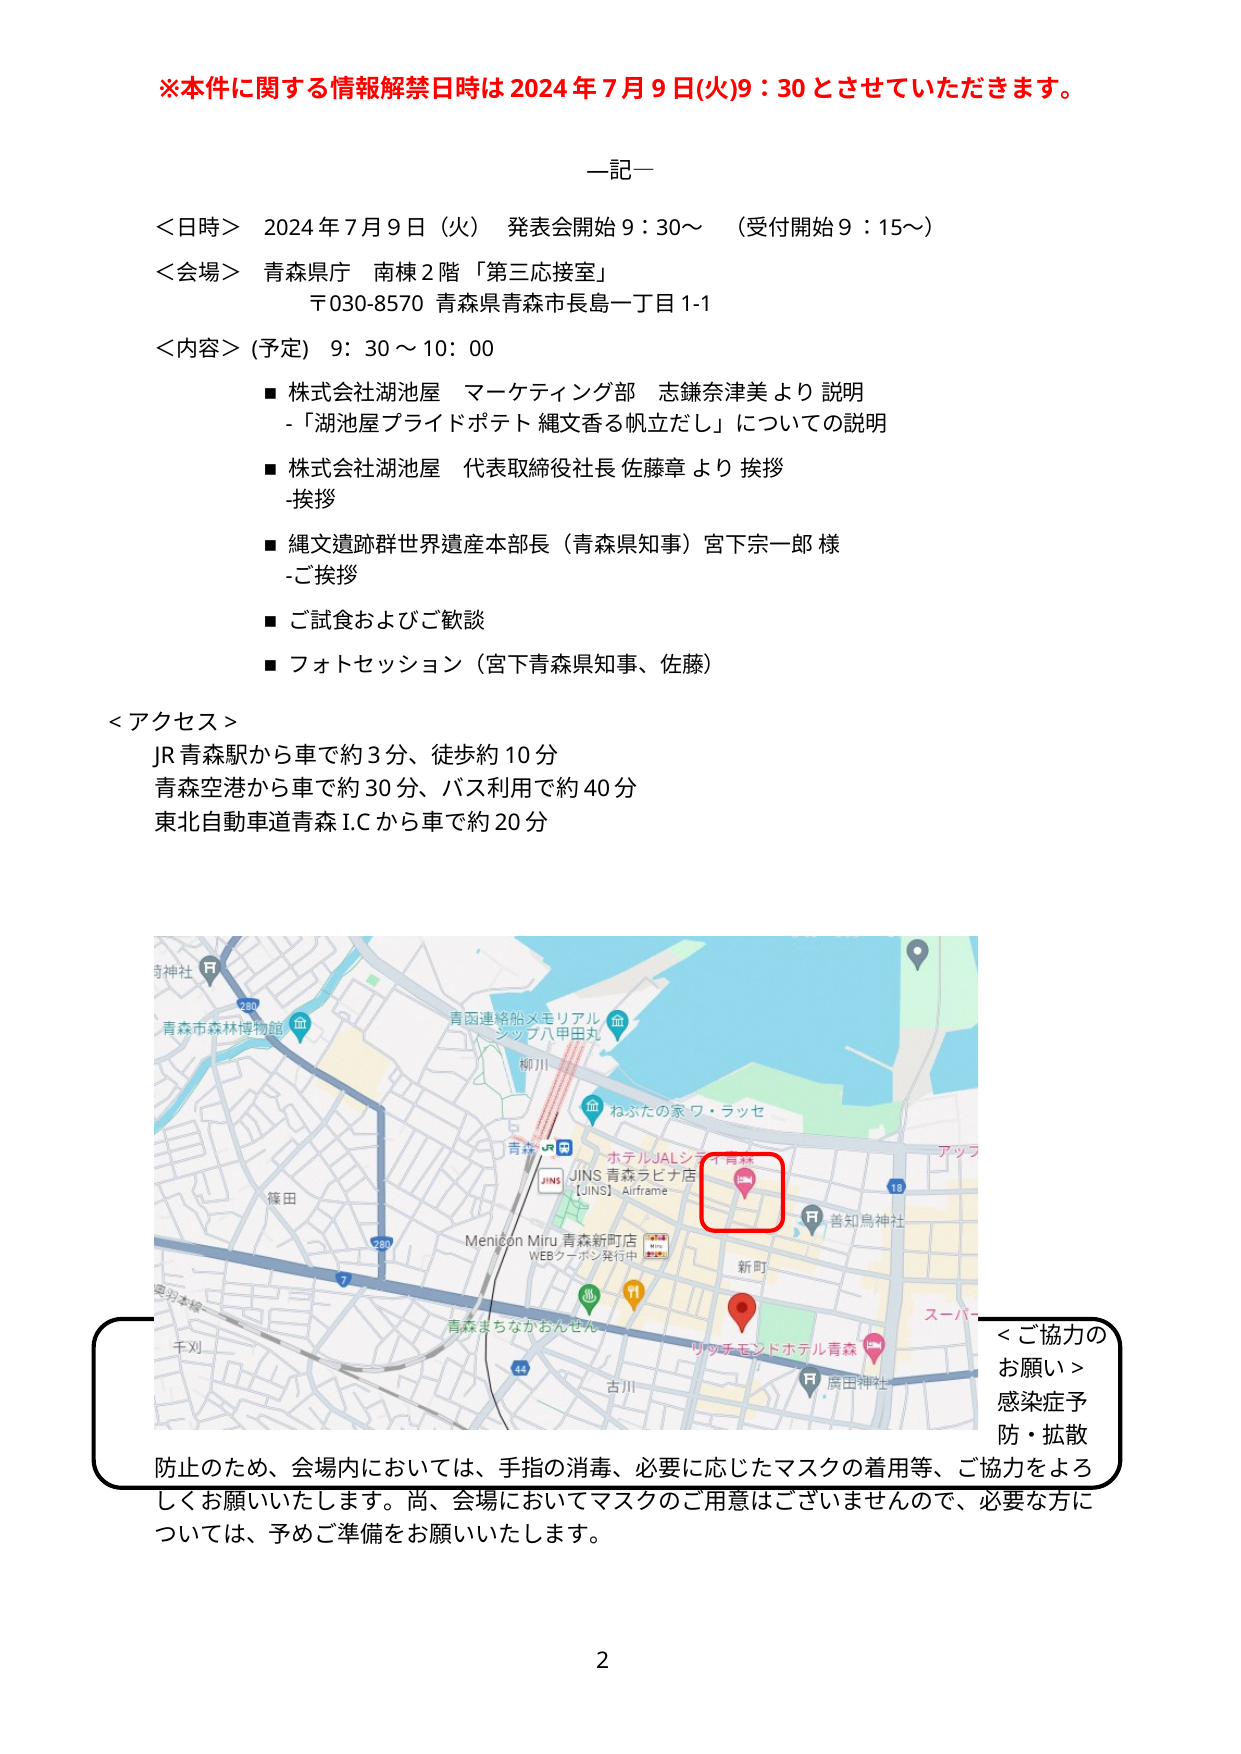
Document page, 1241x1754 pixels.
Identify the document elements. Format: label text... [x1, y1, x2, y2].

text < アクセス > [0, 703, 1065, 737]
text 〒030-8570 青森県青森市長島一丁目1-1 [154, 286, 1065, 318]
text -挨拶 [154, 482, 1065, 514]
text JR青森駅から車で約3分、徒歩約10分 [143, 737, 1065, 770]
picture [154, 936, 979, 1430]
text ＜日時＞ 2024年7月９日（火） 発表会開始 9：30～ （受付開始９：15～） [154, 210, 1065, 242]
text 青森空港から車で約30分、バス利用で約40分 [143, 770, 1065, 803]
text -「湖池屋プライドポテト 縄文香る帆立だし」についての説明 [154, 406, 1065, 438]
text ＜内容＞ (予定) 9：30 ～ 10：00 [154, 331, 1065, 362]
text ■ 株式会社湖池屋 マーケティング部 志鎌奈津美 より 説明 [154, 375, 1065, 406]
text ■ 株式会社湖池屋 代表取締役社長 佐藤章 より 挨拶 [154, 451, 1065, 482]
text -ご挨拶 [154, 558, 1065, 590]
text ■ ご試食およびご歓談 [154, 603, 1065, 634]
text ＜会場＞ 青森県庁 南棟2階 「第三応接室」 [154, 254, 1065, 286]
text ―記― [584, 152, 657, 185]
text 東北自動車道青森I.Cから車で約20分 [143, 803, 1065, 837]
text ■ 縄文遺跡群世界遺産本部長（青森県知事）宮下宗一郎 様 [154, 527, 1065, 558]
text < ご協力のお願い > [979, 1322, 1118, 1383]
text 感染症予防・拡散防止のため、会場内においては、手指の消毒、必要に応じたマスクの着用等、ご協力をよろしくお願いいたします。尚、会場においてマスクのご用意はございませんので、必要な方については、予めご準備をお願いいたします。 [154, 1484, 1111, 1549]
text ■ フォトセッション（宮下青森県知事、佐藤） [154, 647, 1065, 678]
text 感染症予防・拡散防止のため、会場内においては、手指の消毒、必要に応じたマスクの着用等、ご協力をよろしくお願いいたします。尚、会場においてマスクのご用意はございませんので、必要な方については、予めご準備をお願いいたします。 [154, 1383, 1111, 1485]
